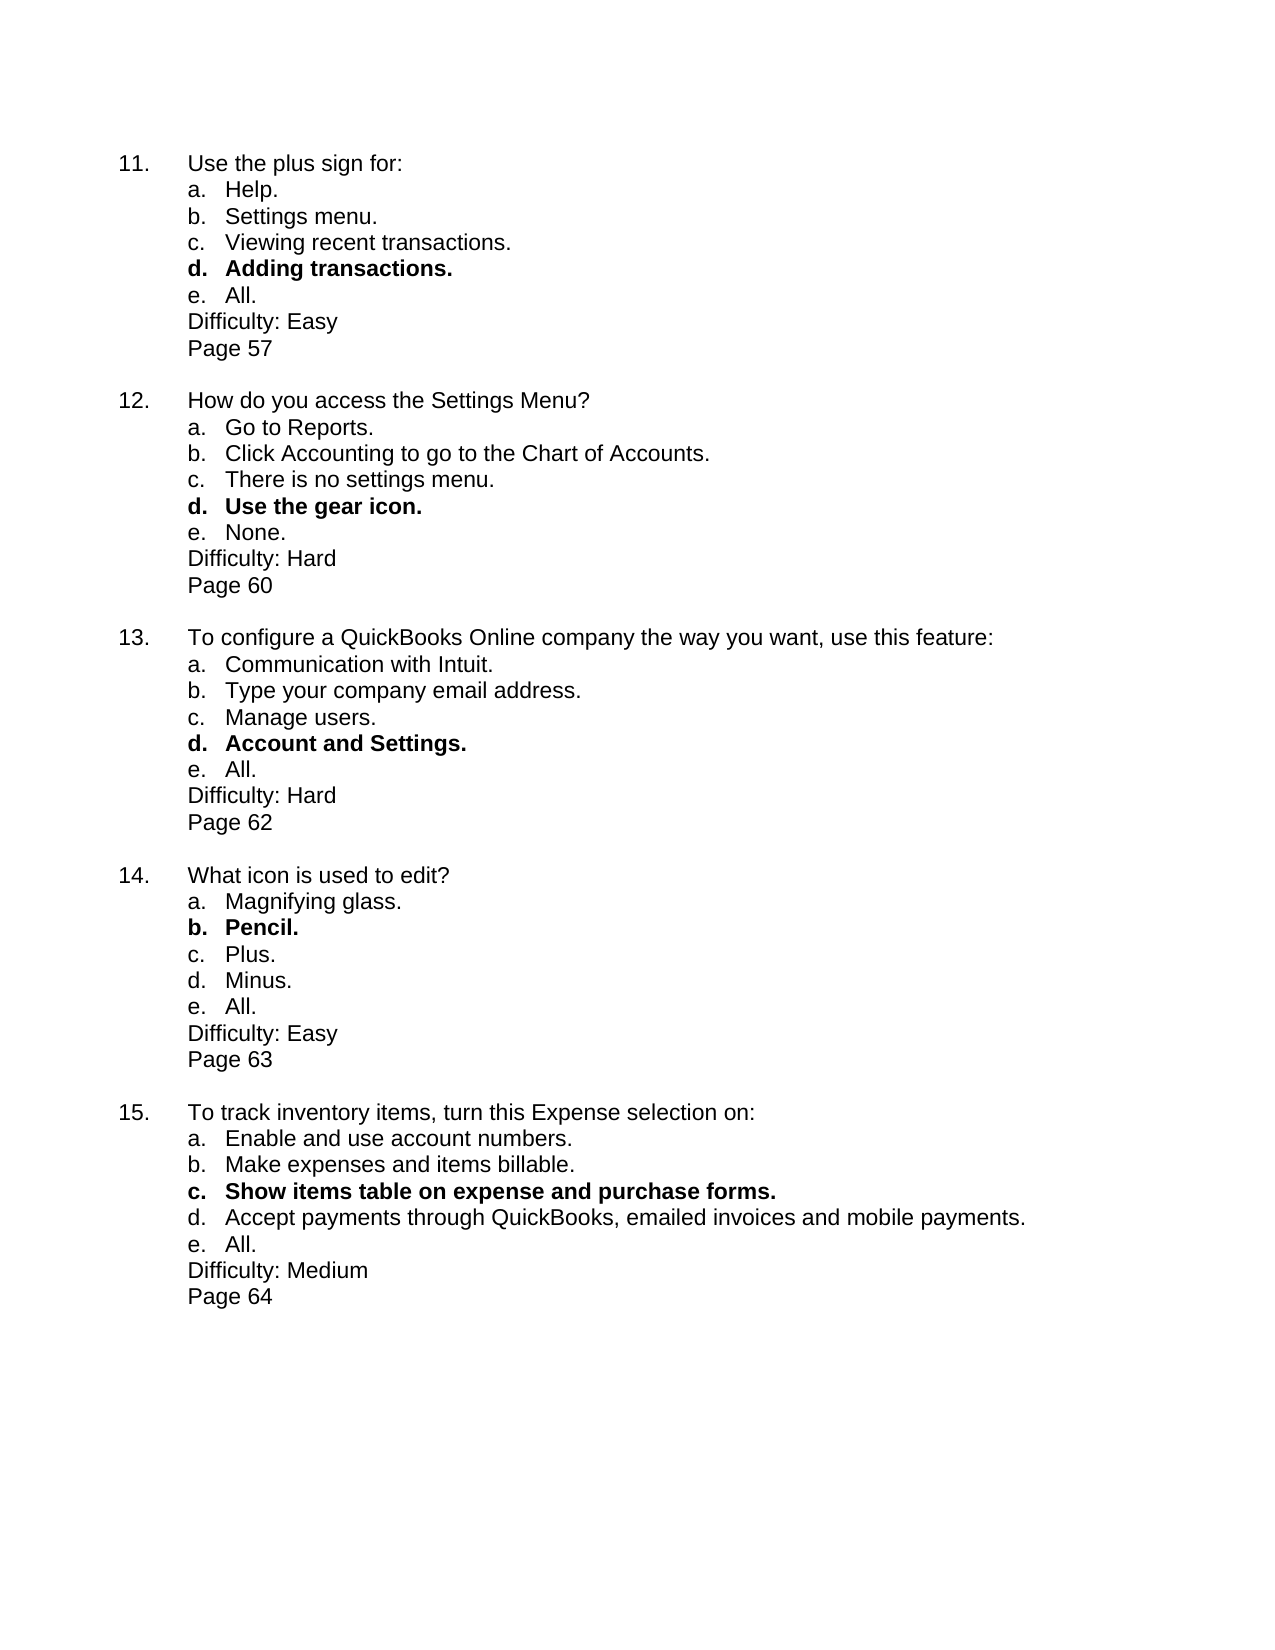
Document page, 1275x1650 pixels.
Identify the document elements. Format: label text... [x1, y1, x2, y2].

text Difficulty: Easy [187, 1020, 1125, 1046]
text Page 63 [187, 1046, 1125, 1072]
list Accept payments through QuickBooks, emailed invoices and mobile payments. [187, 1204, 1125, 1231]
list Minus. [187, 967, 1125, 993]
text Difficulty: Hard [187, 782, 1125, 809]
text Page 60 [187, 572, 1125, 598]
list Adding transactions. [187, 255, 1125, 282]
text Page 64 [187, 1283, 1125, 1309]
list Pencil. [187, 914, 1125, 941]
list Enable and use account numbers. [187, 1125, 1125, 1151]
text Difficulty: Easy [187, 308, 1125, 334]
list Settings menu. [187, 203, 1125, 229]
list All. [187, 282, 1125, 308]
list Magnifying glass. [187, 888, 1125, 914]
list Viewing recent transactions. [187, 229, 1125, 255]
text Difficulty: Hard [187, 545, 1125, 572]
list All. [187, 993, 1125, 1020]
list Help. [187, 176, 1125, 203]
list Manage users. [187, 703, 1125, 730]
list Communication with Intuit. [187, 651, 1125, 677]
list Account and Settings. [187, 730, 1125, 756]
list To track inventory items, turn this Expense selection on: [150, 1099, 1125, 1125]
list Make expenses and items billable. [187, 1151, 1125, 1178]
list How do you access the Settings Menu? [150, 387, 1125, 413]
list Type your company email address. [187, 677, 1125, 703]
list All. [187, 1231, 1125, 1257]
list Use the gear icon. [187, 493, 1125, 519]
list Click Accounting to go to the Chart of Accounts. [187, 440, 1125, 466]
text Page 62 [187, 809, 1125, 835]
list There is no settings menu. [187, 466, 1125, 493]
list Plus. [187, 941, 1125, 967]
list Use the plus sign for: [150, 150, 1125, 176]
list None. [187, 519, 1125, 545]
list To configure a QuickBooks Online company the way you want, use this feature: [150, 624, 1125, 651]
list All. [187, 756, 1125, 782]
list Show items table on expense and purchase forms. [187, 1178, 1125, 1204]
text Difficulty: Medium [187, 1257, 1125, 1283]
list Go to Reports. [187, 413, 1125, 440]
text Page 57 [187, 334, 1125, 361]
list What icon is used to edit? [150, 862, 1125, 888]
